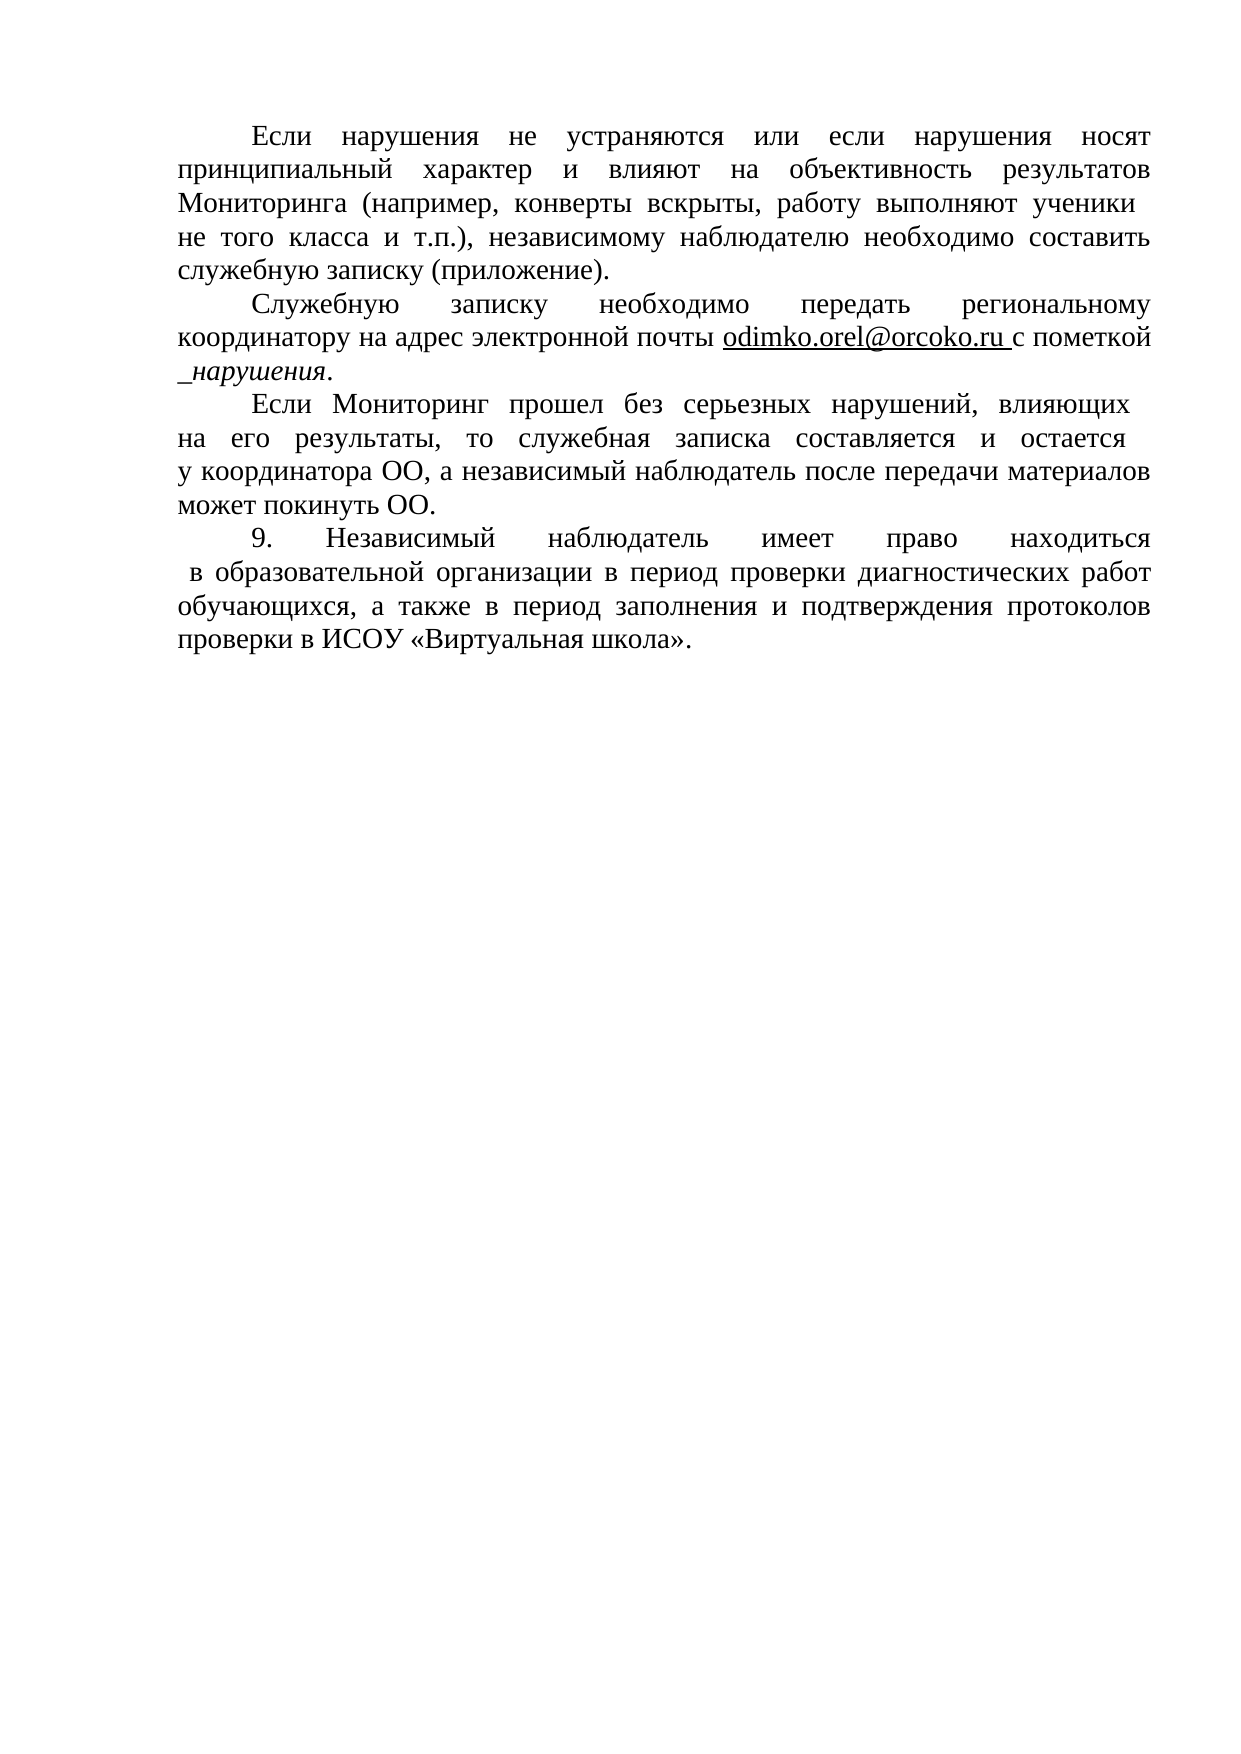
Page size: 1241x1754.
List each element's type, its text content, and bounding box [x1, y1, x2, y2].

text Если нарушения не устраняются или если нарушения носят принципиальный характер и влияют на объективность результатов Мониторинга (например, конверты вскрыты, работу выполняют ученики не того класса и т.п.), независимому наблюдателю необходимо составить служебную записку (приложение). [177, 118, 1152, 286]
text 9. Независимый наблюдатель имеет право находиться в образовательной организации в период проверки диагностических работ обучающихся, а также в период заполнения и подтверждения протоколов проверки в ИСОУ «Виртуальная школа». [177, 521, 1152, 655]
text Если Мониторинг прошел без серьезных нарушений, влияющих на его результаты, то служебная записка составляется и остается у координатора ОО, а независимый наблюдатель после передачи материалов может покинуть ОО. [177, 386, 1152, 521]
text Служебную записку необходимо передать региональному координатору на адрес электронной почты odimko.orel@orcoko.ru с пометкой _нарушения. [177, 286, 1152, 386]
